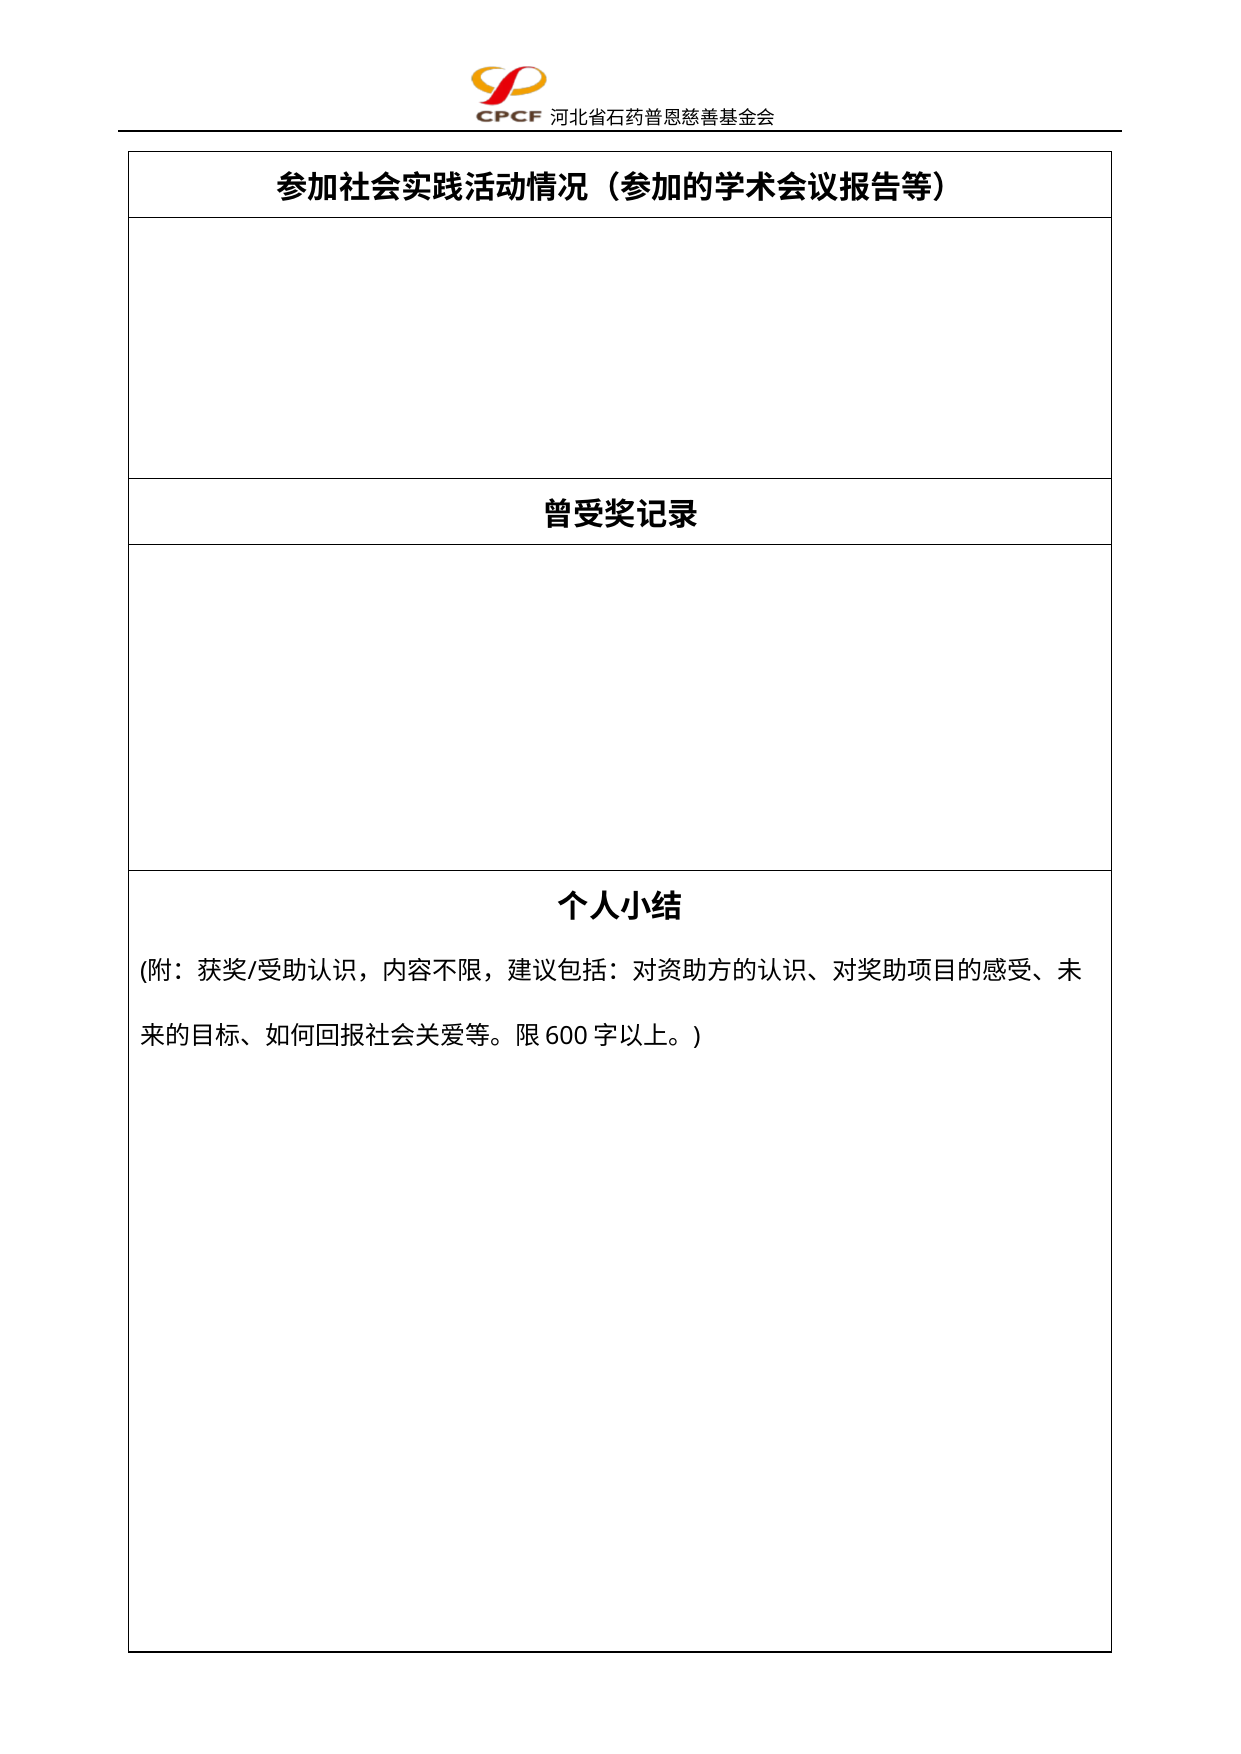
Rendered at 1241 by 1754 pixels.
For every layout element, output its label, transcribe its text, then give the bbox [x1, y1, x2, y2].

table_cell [129, 871, 1111, 1651]
table_cell [129, 218, 1111, 478]
table_cell 参加社会实践活动情况（参加的学术会议报告等） [129, 152, 1111, 217]
table_cell [129, 545, 1111, 870]
table_cell 曾受奖记录 [129, 479, 1111, 544]
picture [464, 64, 551, 125]
